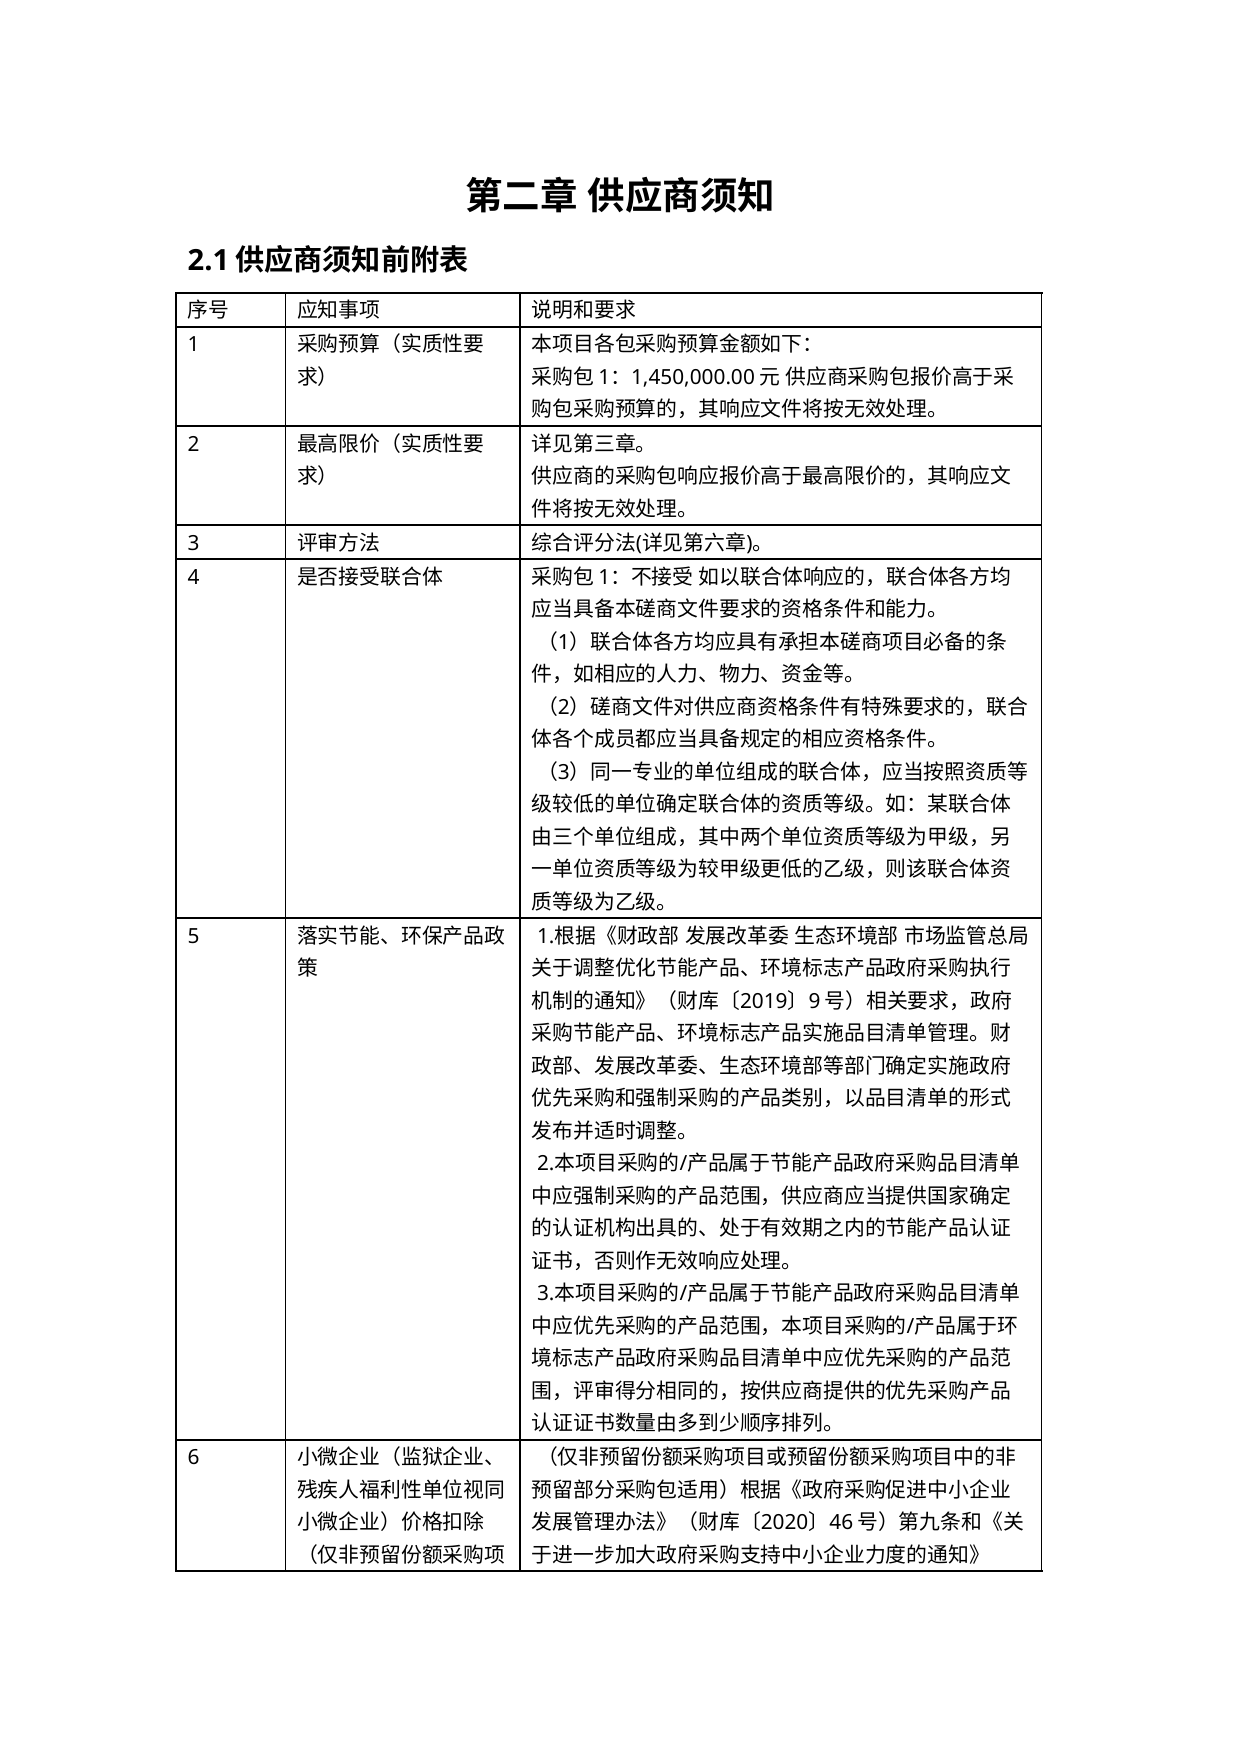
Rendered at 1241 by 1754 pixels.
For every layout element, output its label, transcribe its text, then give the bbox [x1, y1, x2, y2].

table_cell 落实节能、环保产品政策 [286, 919, 519, 1439]
table_header 应知事项 [286, 294, 519, 326]
table_cell 最高限价（实质性要求） [286, 427, 519, 524]
text 第二章 供应商须知 [187, 162, 1053, 227]
table_cell 4 [177, 560, 285, 917]
table_header 说明和要求 [521, 294, 1041, 326]
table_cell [521, 1441, 1041, 1570]
table_cell 是否接受联合体 [286, 560, 519, 917]
table_cell 采购包1：不接受 如以联合体响应的，联合体各方均应当具备本磋商文件要求的资格条件和能力。 （1）联合体各方均应具有承担本磋商项目必备的条件，如相应的人力、物力、资金等。 （2）磋商文件对供应商资格条件有特殊要求的，联合体各个成员都应当具备规定的相应资格条件。 （3）同一专业的单位组成的联合体，应当按照资质等级较低的单位确定联合体的资质等级。如：某联合体由三个单位组成，其中两个单位资质等级为甲级，另一单位资质等级为较甲级更低的乙级，则该联合体资质等级为乙级。 [521, 560, 1041, 917]
table_cell 本项目各包采购预算金额如下： 采购包1：1,450,000.00元 供应商采购包报价高于采购包采购预算的，其响应文件将按无效处理。 [521, 328, 1041, 425]
table_cell 采购预算（实质性要求） [286, 328, 519, 425]
table_cell 1.根据《财政部 发展改革委 生态环境部 市场监管总局关于调整优化节能产品、环境标志产品政府采购执行机制的通知》（财库〔2019〕9号）相关要求，政府采购节能产品、环境标志产品实施品目清单管理。财政部、发展改革委、生态环境部等部门确定实施政府优先采购和强制采购的产品类别，以品目清单的形式发布并适时调整。 2.本项目采购的/产品属于节能产品政府采购品目清单中应强制采购的产品范围，供应商应当提供国家确定的认证机构出具的、处于有效期之内的节能产品认证证书，否则作无效响应处理。 3.本项目采购的/产品属于节能产品政府采购品目清单中应优先采购的产品范围，本项目采购的/产品属于环境标志产品政府采购品目清单中应优先采购的产品范围，评审得分相同的，按供应商提供的优先采购产品认证证书数量由多到少顺序排列。 [521, 919, 1041, 1439]
table_cell 5 [177, 919, 285, 1439]
table_header 序号 [177, 294, 285, 326]
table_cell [286, 1441, 519, 1570]
table_cell 1 [177, 328, 285, 425]
table_cell 详见第三章。 供应商的采购包响应报价高于最高限价的，其响应文件将按无效处理。 [521, 427, 1041, 524]
table_cell 6 [177, 1441, 285, 1570]
table_cell 3 [177, 526, 285, 558]
text 2.1供应商须知前附表 [187, 227, 1053, 292]
table_cell 综合评分法(详见第六章)。 [521, 526, 1041, 558]
table_cell 2 [177, 427, 285, 524]
table_cell 评审方法 [286, 526, 519, 558]
